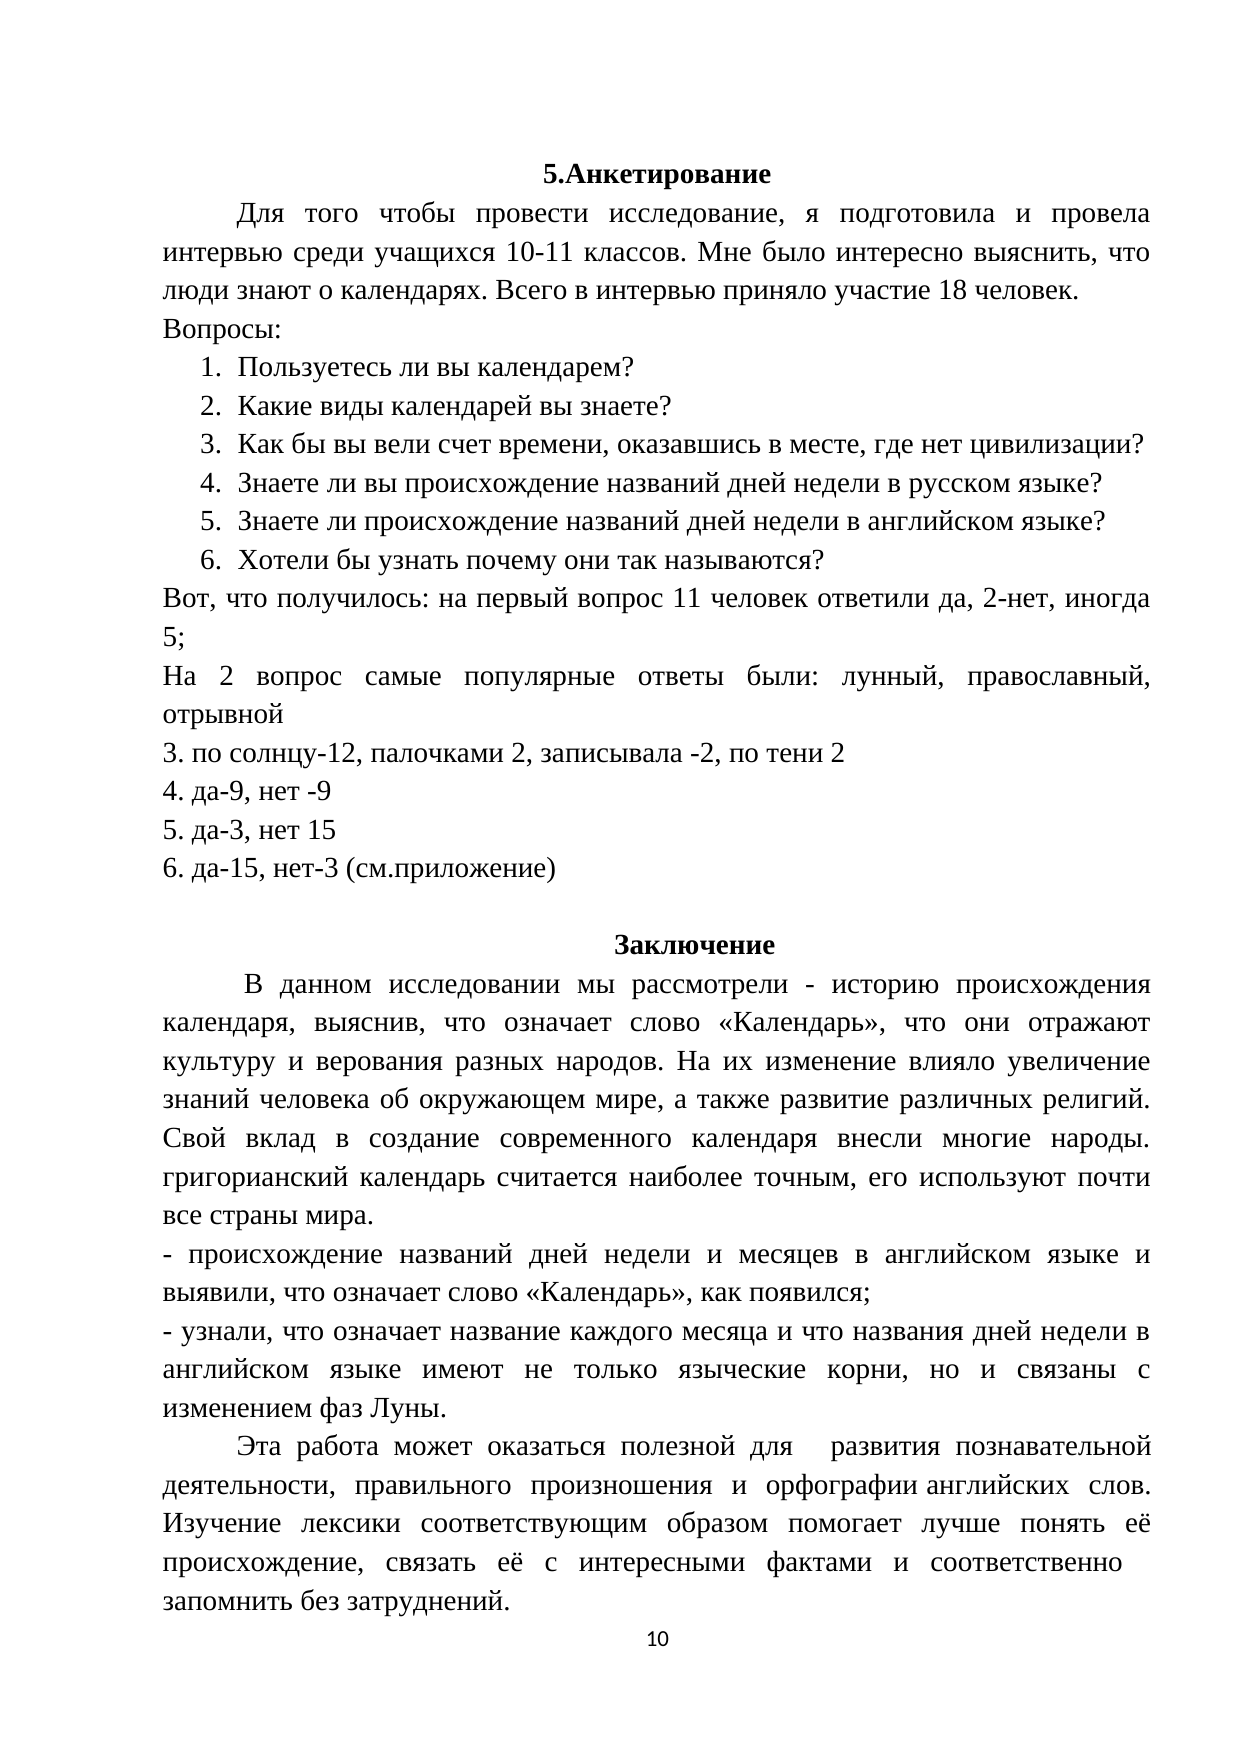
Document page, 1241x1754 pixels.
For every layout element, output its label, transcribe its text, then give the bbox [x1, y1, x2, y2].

text 3. по солнцу-12, палочками 2, записывала -2, по тени 2 [162, 735, 1152, 768]
text На 2 вопрос самые популярные ответы были: лунный, православный, отрывной [162, 658, 1152, 730]
text В данном исследовании мы рассмотрели - историю происхождения календаря, выяснив, что означает слово «Календарь», что они отражают культуру и верования разных народов. На их изменение влияло увеличение знаний человека об окружающем мире, а также развитие различных религий. Свой вклад в создание современного календаря внесли многие народы. григорианский календарь считается наиболее точным, его используют почти все страны мира. [162, 966, 1152, 1231]
text Для того чтобы провести исследование, я подготовила и провела интервью среди учащихся 10-11 классов. Мне было интересно выяснить, что люди знают о календарях. Всего в интервью приняло участие 18 человек. [162, 195, 1152, 306]
text Вот, что получилось: на первый вопрос 11 человек ответили да, 2-нет, иногда 5; [162, 581, 1152, 653]
list Заключение [237, 927, 1152, 961]
text 4. да-9, нет -9 [162, 773, 1152, 807]
list Знаете ли вы происхождение названий дней недели в русском языке? [200, 465, 1152, 498]
text - происхождение названий дней недели и месяцев в английском языке и выявили, что означает слово «Календарь», как появился; [162, 1236, 1152, 1308]
text Вопросы: [162, 311, 1152, 344]
text - узнали, что означает название каждого месяца и что названия дней недели в английском языке имеют не только языческие корни, но и связаны с изменением фаз Луны. [162, 1313, 1152, 1423]
text 5. да-3, нет 15 [162, 812, 1152, 845]
list Как бы вы вели счет времени, оказавшись в месте, где нет цивилизации? [200, 426, 1152, 460]
text 5.Анкетирование [162, 157, 1152, 190]
list Хотели бы узнать почему они так называются? [200, 542, 1152, 576]
text Эта работа может оказаться полезной для развития познавательной деятельности, правильного произношения и орфографии английских слов. Изучение лексики соответствующим образом помогает лучше понять её происхождение, связать её с интересными фактами и соответственно запомнить без затруднений. [162, 1428, 1152, 1616]
list Пользуетесь ли вы календарем? [200, 349, 1152, 383]
list Какие виды календарей вы знаете? [200, 388, 1152, 421]
text 6. да-15, нет-3 (см.приложение) [162, 850, 1152, 884]
list Знаете ли происхождение названий дней недели в английском языке? [200, 503, 1152, 537]
